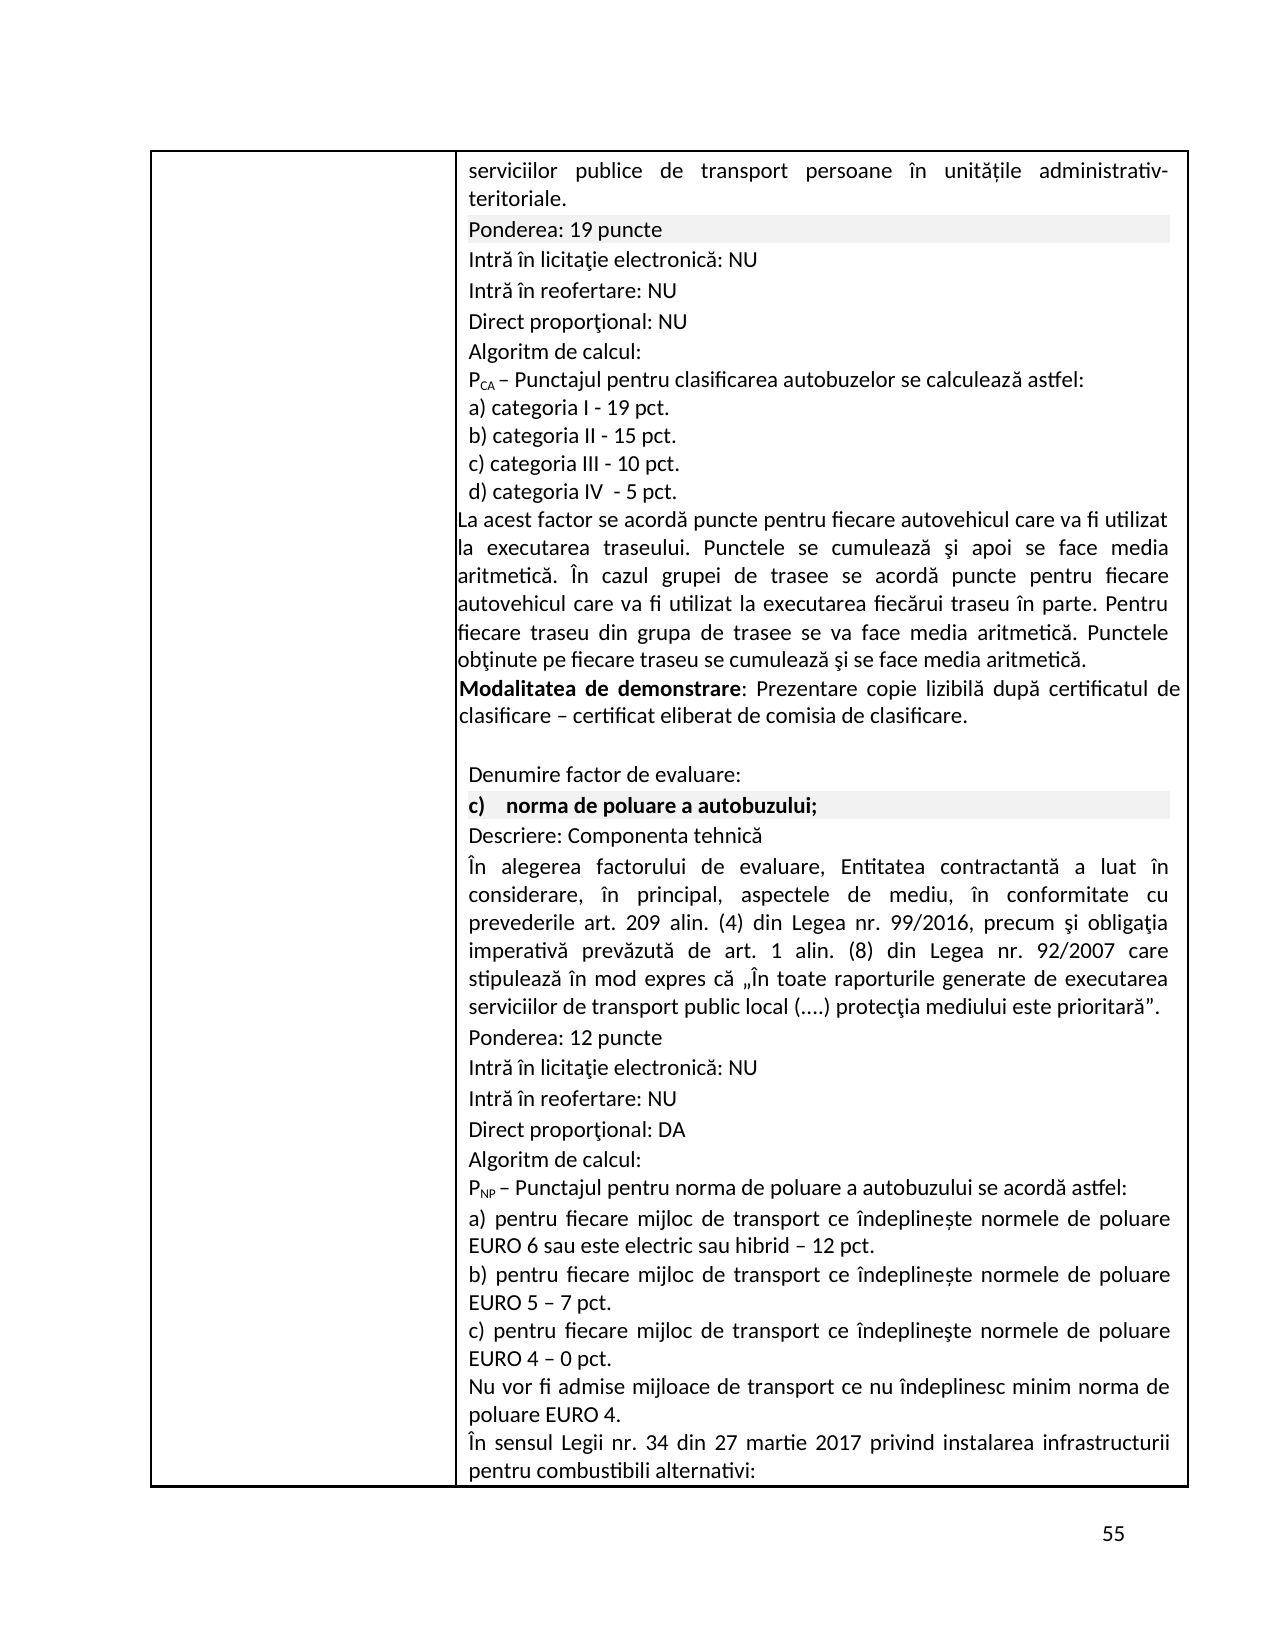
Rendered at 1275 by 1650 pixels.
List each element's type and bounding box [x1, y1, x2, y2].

table_cell [457, 152, 1187, 1485]
table_cell [152, 152, 455, 1485]
